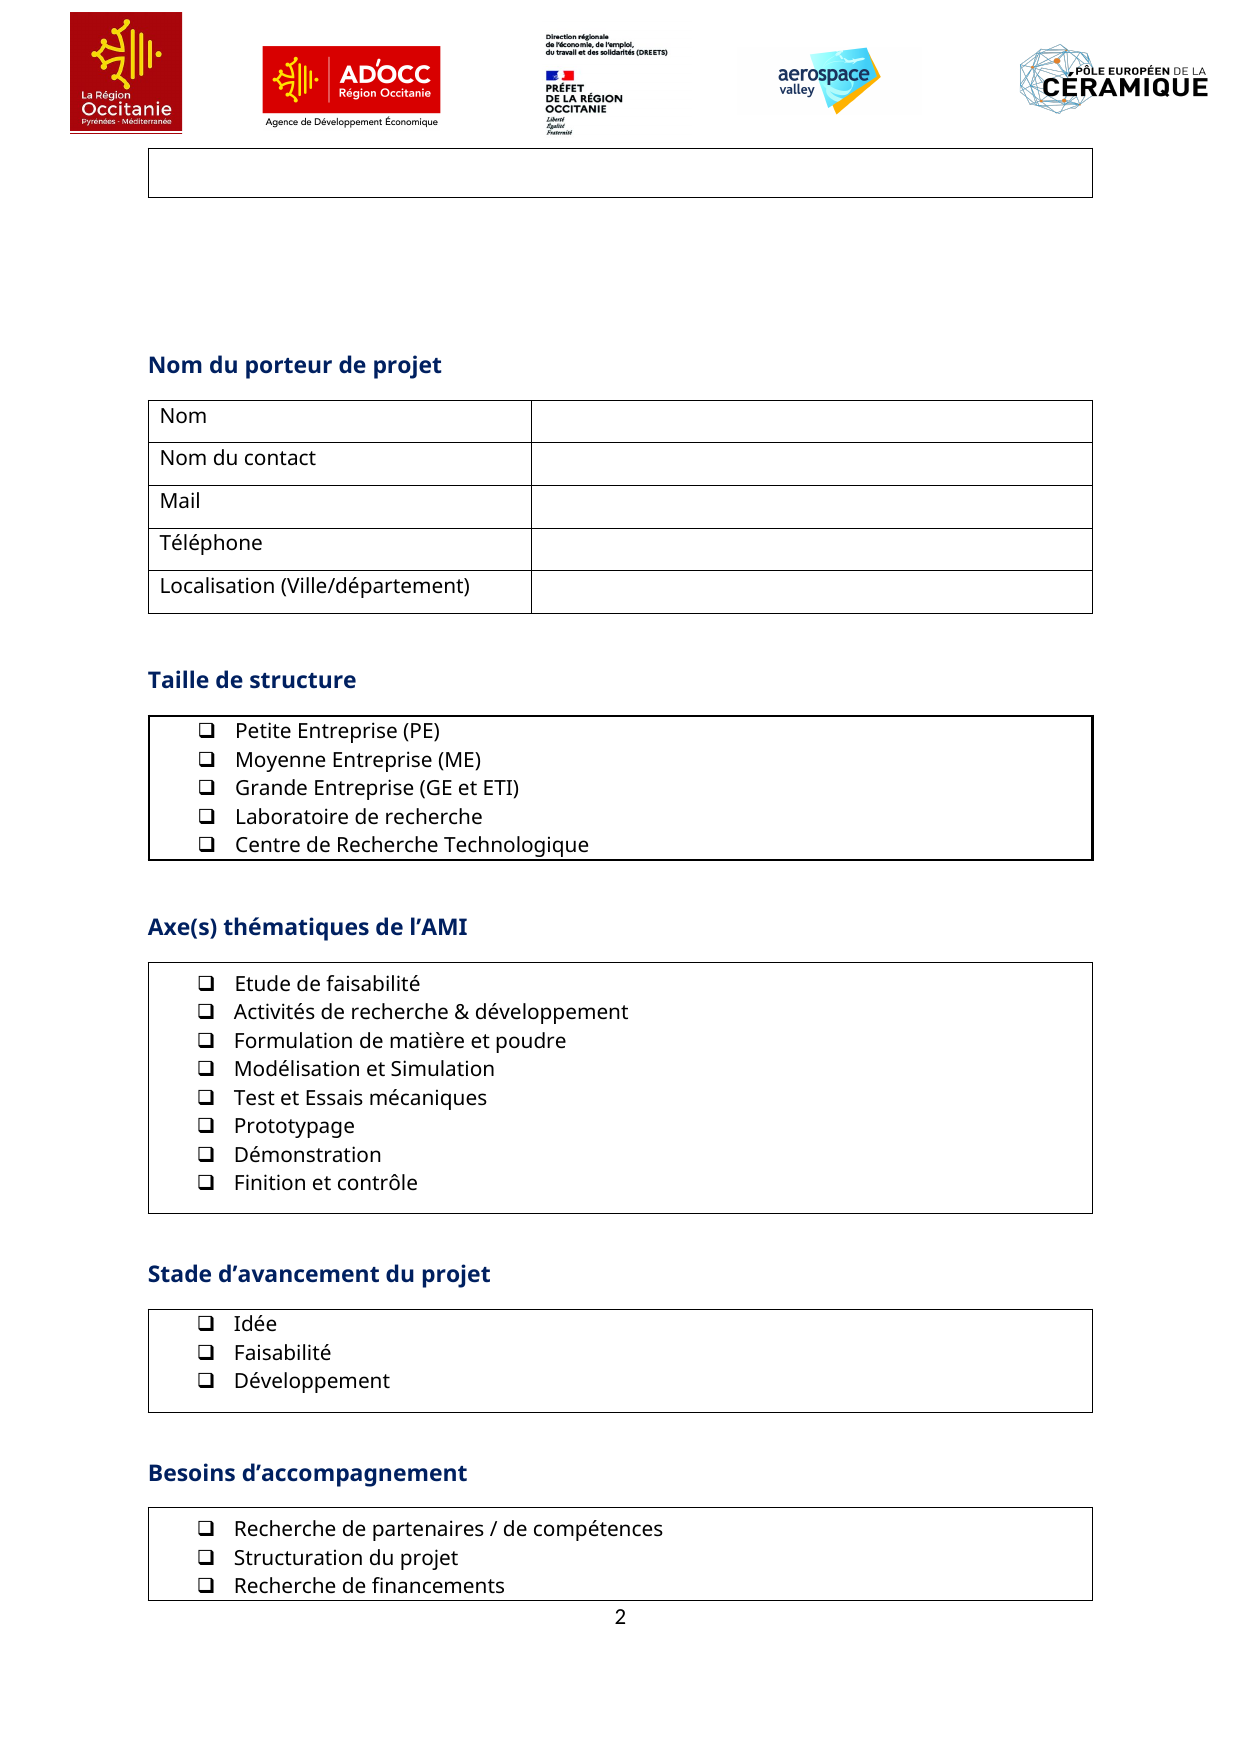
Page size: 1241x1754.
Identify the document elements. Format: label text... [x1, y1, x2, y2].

picture [1019, 44, 1209, 114]
table_header Idée Faisabilité Développement [149, 1310, 1092, 1412]
table_cell Nom du contact [149, 443, 531, 485]
table_cell [532, 443, 1092, 485]
picture [262, 46, 441, 131]
table_header Petite Entreprise (PE) Moyenne Entreprise (ME) Grande Entreprise (GE et ETI) Laboratoire de recherche Centre de Recherche Technologique [150, 717, 1091, 859]
table_header Nom [149, 401, 531, 442]
table_cell Localisation (Ville/département) [149, 571, 531, 613]
table_cell Mail [149, 486, 531, 527]
text Axe(s) thématiques de l’AMI [148, 911, 1093, 943]
table_cell [532, 486, 1092, 527]
picture [541, 13, 693, 143]
table_cell [532, 529, 1092, 570]
text Stade d’avancement du projet [148, 1258, 1093, 1289]
picture [70, 12, 183, 131]
table_cell Téléphone [149, 529, 531, 570]
text Besoins d’accompagnement [148, 1456, 1093, 1488]
table_header [149, 149, 1092, 197]
table_header [532, 401, 1092, 442]
table_header Etude de faisabilité Activités de recherche & développement Formulation de matière et poudre Modélisation et Simulation Test et Essais mécaniques Prototypage Démonstration Finition et contrôle [149, 963, 1092, 1213]
table_header Recherche de partenaires / de compétences Structuration du projet Recherche de financements Autres (communication…) [149, 1508, 1092, 1599]
text Nom du porteur de projet [148, 349, 1093, 381]
picture [736, 47, 923, 115]
table_cell [532, 571, 1092, 613]
text Taille de structure [148, 664, 1093, 695]
